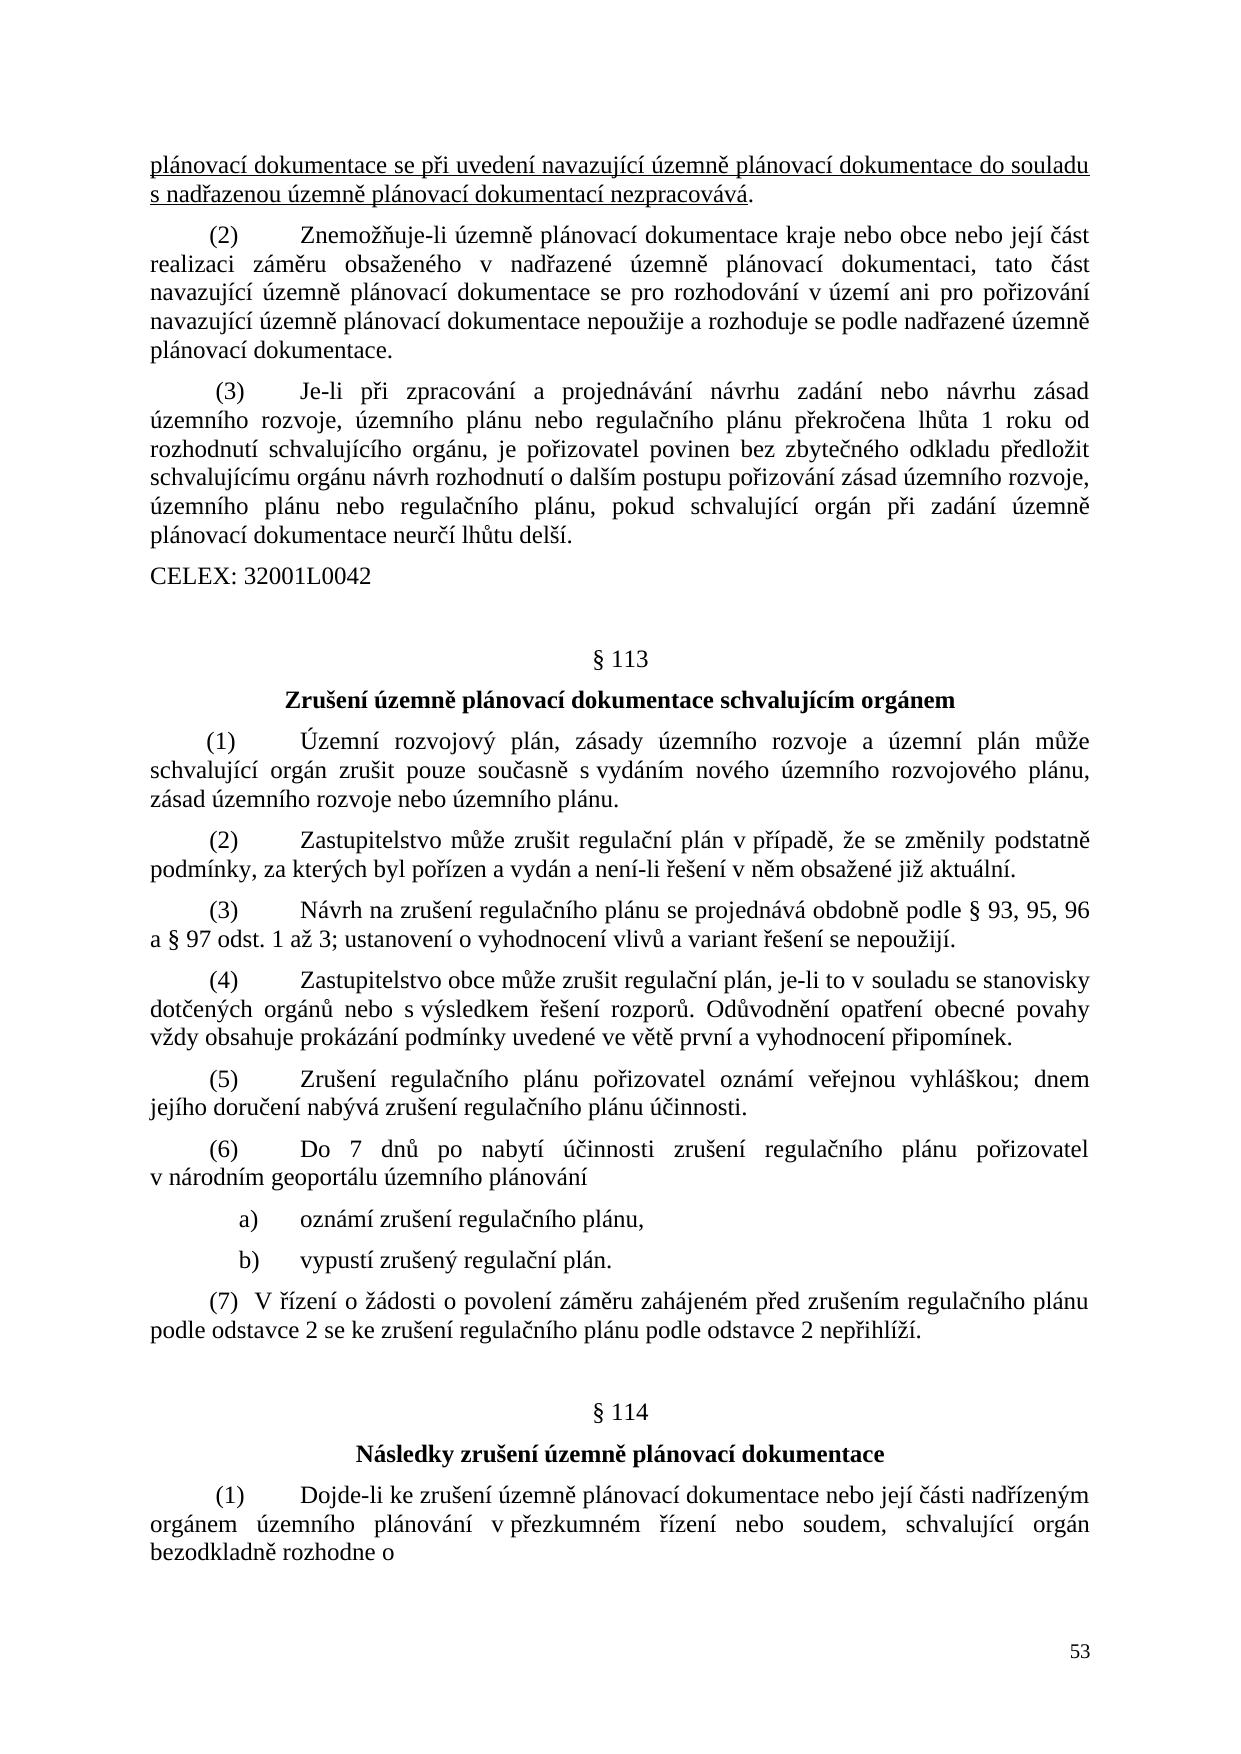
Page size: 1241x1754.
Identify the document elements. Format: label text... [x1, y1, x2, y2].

text (7) V řízení o žádosti o povolení záměru zahájeném před zrušením regulačního plánu podle odstavce 2 se ke zrušení regulačního plánu podle odstavce 2 nepřihlíží. [150, 1286, 1090, 1344]
text (2) Znemožňuje-li územně plánovací dokumentace kraje nebo obce nebo její část realizaci záměru obsaženého v nadřazené územně plánovací dokumentaci, tato část navazující územně plánovací dokumentace se pro rozhodování v území ani pro pořizování navazující územně plánovací dokumentace nepoužije a rozhoduje se podle nadřazené územně plánovací dokumentace. [150, 220, 1090, 364]
text b) vypustí zrušený regulační plán. [150, 1245, 1090, 1274]
text (1) Územní rozvojový plán, zásady územního rozvoje a územní plán může schvalující orgán zrušit pouze současně s vydáním nového územního rozvojového plánu, zásad územního rozvoje nebo územního plánu. [150, 726, 1090, 812]
text (4) Zastupitelstvo obce může zrušit regulační plán, je-li to v souladu se stanovisky dotčených orgánů nebo s výsledkem řešení rozporů. Odůvodnění opatření obecné povahy vždy obsahuje prokázání podmínky uvedené ve větě první a vyhodnocení připomínek. [150, 965, 1090, 1051]
text CELEX: 32001L0042 [150, 561, 1090, 590]
text (3) Návrh na zrušení regulačního plánu se projednává obdobně podle § 93, 95, 96 a § 97 odst. 1 až 3; ustanovení o vyhodnocení vlivů a variant řešení se nepoužijí. [150, 895, 1090, 952]
text (3) Je-li při zpracování a projednávání návrhu zadání nebo návrhu zásad územního rozvoje, územního plánu nebo regulačního plánu překročena lhůta 1 roku od rozhodnutí schvalujícího orgánu, je pořizovatel povinen bez zbytečného odkladu předložit schvalujícímu orgánu návrh rozhodnutí o dalším postupu pořizování zásad územního rozvoje, územního plánu nebo regulačního plánu, pokud schvalující orgán při zadání územně plánovací dokumentace neurčí lhůtu delší. [150, 376, 1090, 549]
text (6) Do 7 dnů po nabytí účinnosti zrušení regulačního plánu pořizovatel v národním geoportálu územního plánování [150, 1134, 1090, 1191]
text (2) Zastupitelstvo může zrušit regulační plán v případě, že se změnily podstatně podmínky, za kterých byl pořízen a vydán a není-li řešení v něm obsažené již aktuální. [150, 825, 1090, 882]
text (5) Zrušení regulačního plánu pořizovatel oznámí veřejnou vyhláškou; dnem jejího doručení nabývá zrušení regulačního plánu účinnosti. [150, 1064, 1090, 1121]
text Následky zrušení územně plánovací dokumentace [150, 1439, 1090, 1467]
text Zrušení územně plánovací dokumentace schvalujícím orgánem [150, 685, 1090, 714]
text § 113 [150, 644, 1090, 672]
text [150, 150, 1090, 175]
text § 114 [150, 1397, 1090, 1426]
text a) oznámí zrušení regulačního plánu, [150, 1204, 1090, 1232]
text (1) Dojde-li ke zrušení územně plánovací dokumentace nebo její části nadřízeným orgánem územního plánování v přezkumném řízení nebo soudem, schvalující orgán bezodkladně rozhodne o [150, 1480, 1090, 1566]
